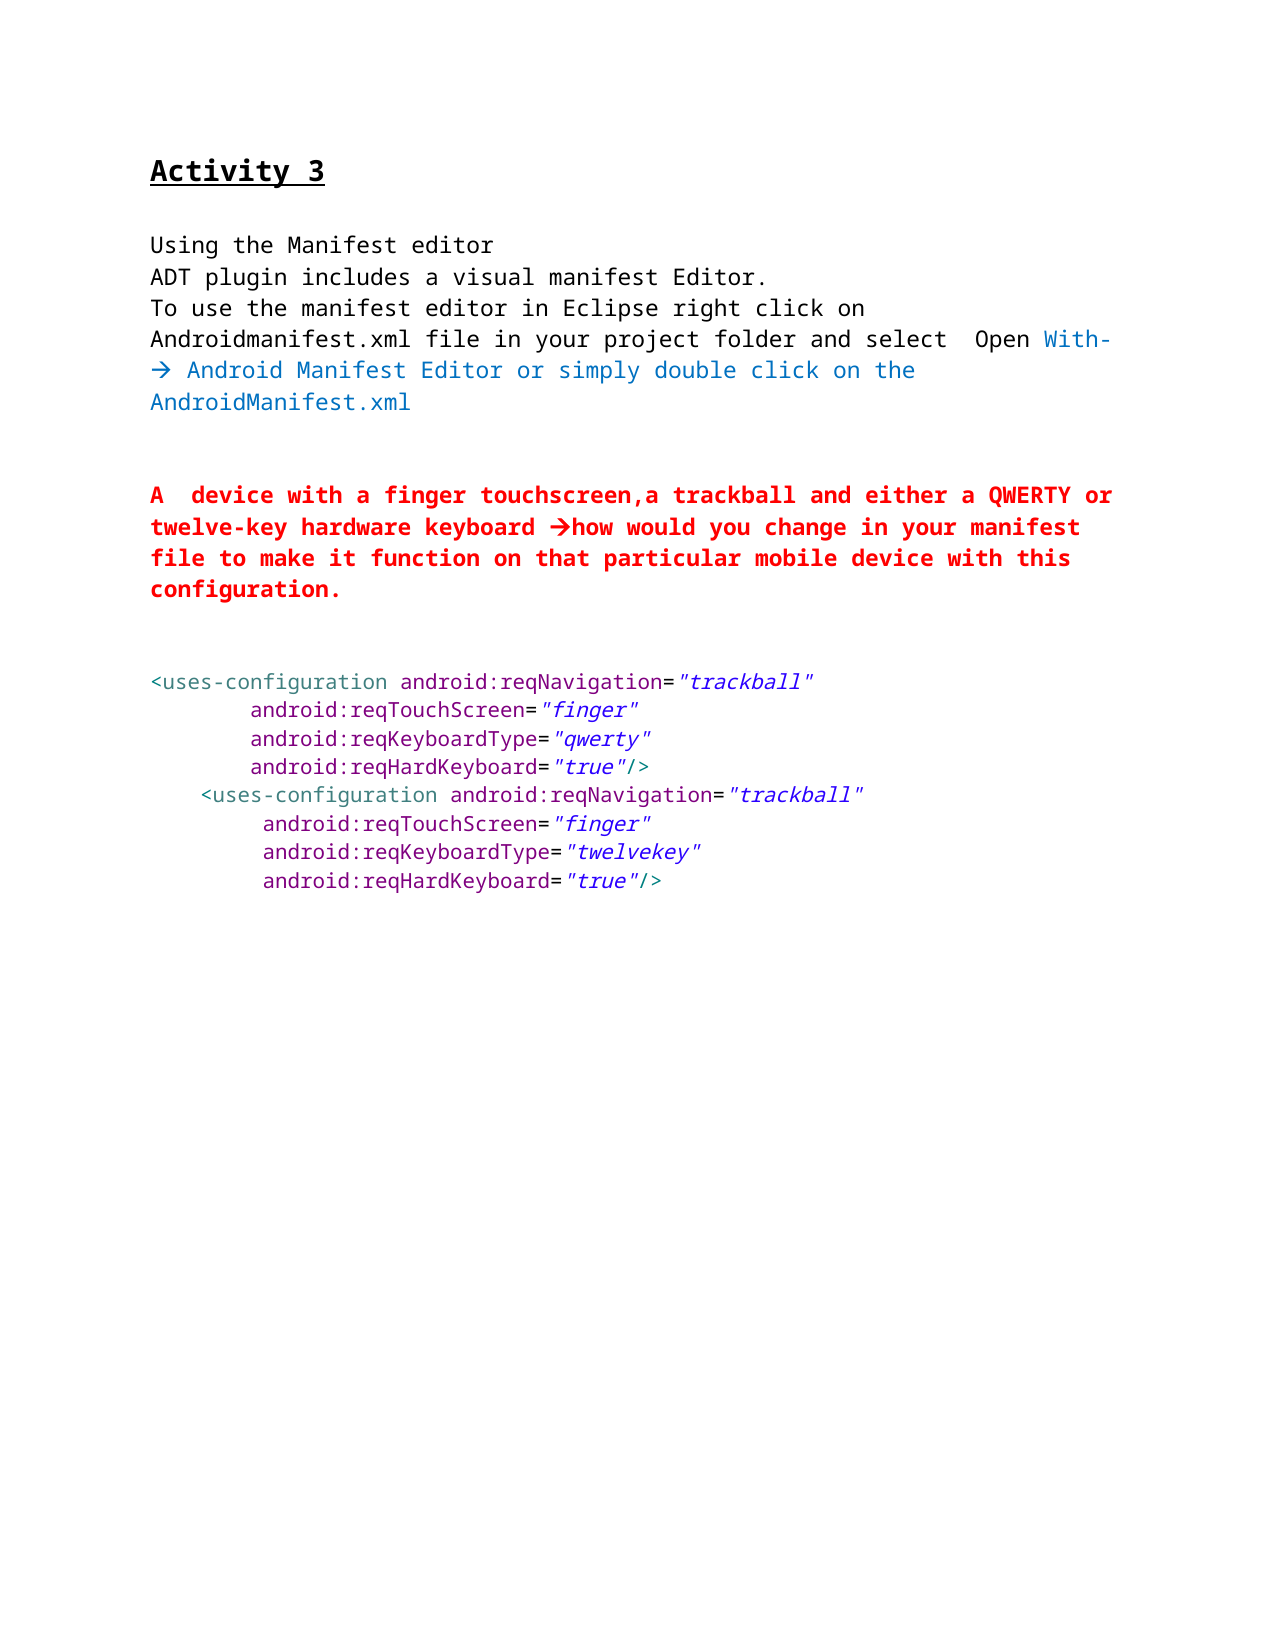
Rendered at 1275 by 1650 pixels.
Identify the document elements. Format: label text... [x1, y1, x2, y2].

text android:reqTouchScreen="finger" [150, 809, 1125, 837]
text A device with a finger touchscreen,a trackball and either a QWERTY or twelve-key hardware keyboard how would you change in your manifest file to make it function on that particular mobile device with this configuration. [150, 479, 1125, 604]
text To use the manifest editor in Eclipse right click on Androidmanifest.xml file in your project folder and select Open With- Android Manifest Editor or simply double click on the AndroidManifest.xml [150, 292, 1125, 417]
text ADT plugin includes a visual manifest Editor. [150, 261, 1125, 292]
text android:reqKeyboardType="qwerty" [150, 724, 1125, 752]
text android:reqKeyboardType="twelvekey" [150, 837, 1125, 866]
text android:reqHardKeyboard="true"/> [150, 866, 1125, 894]
text <uses-configuration android:reqNavigation="trackball" [150, 781, 1125, 809]
text Using the Manifest editor [150, 229, 1125, 261]
text android:reqHardKeyboard="true"/> [150, 752, 1125, 781]
text <uses-configuration android:reqNavigation="trackball" [150, 667, 1125, 695]
text Activity 3 [150, 150, 1125, 190]
text android:reqTouchScreen="finger" [150, 695, 1125, 724]
